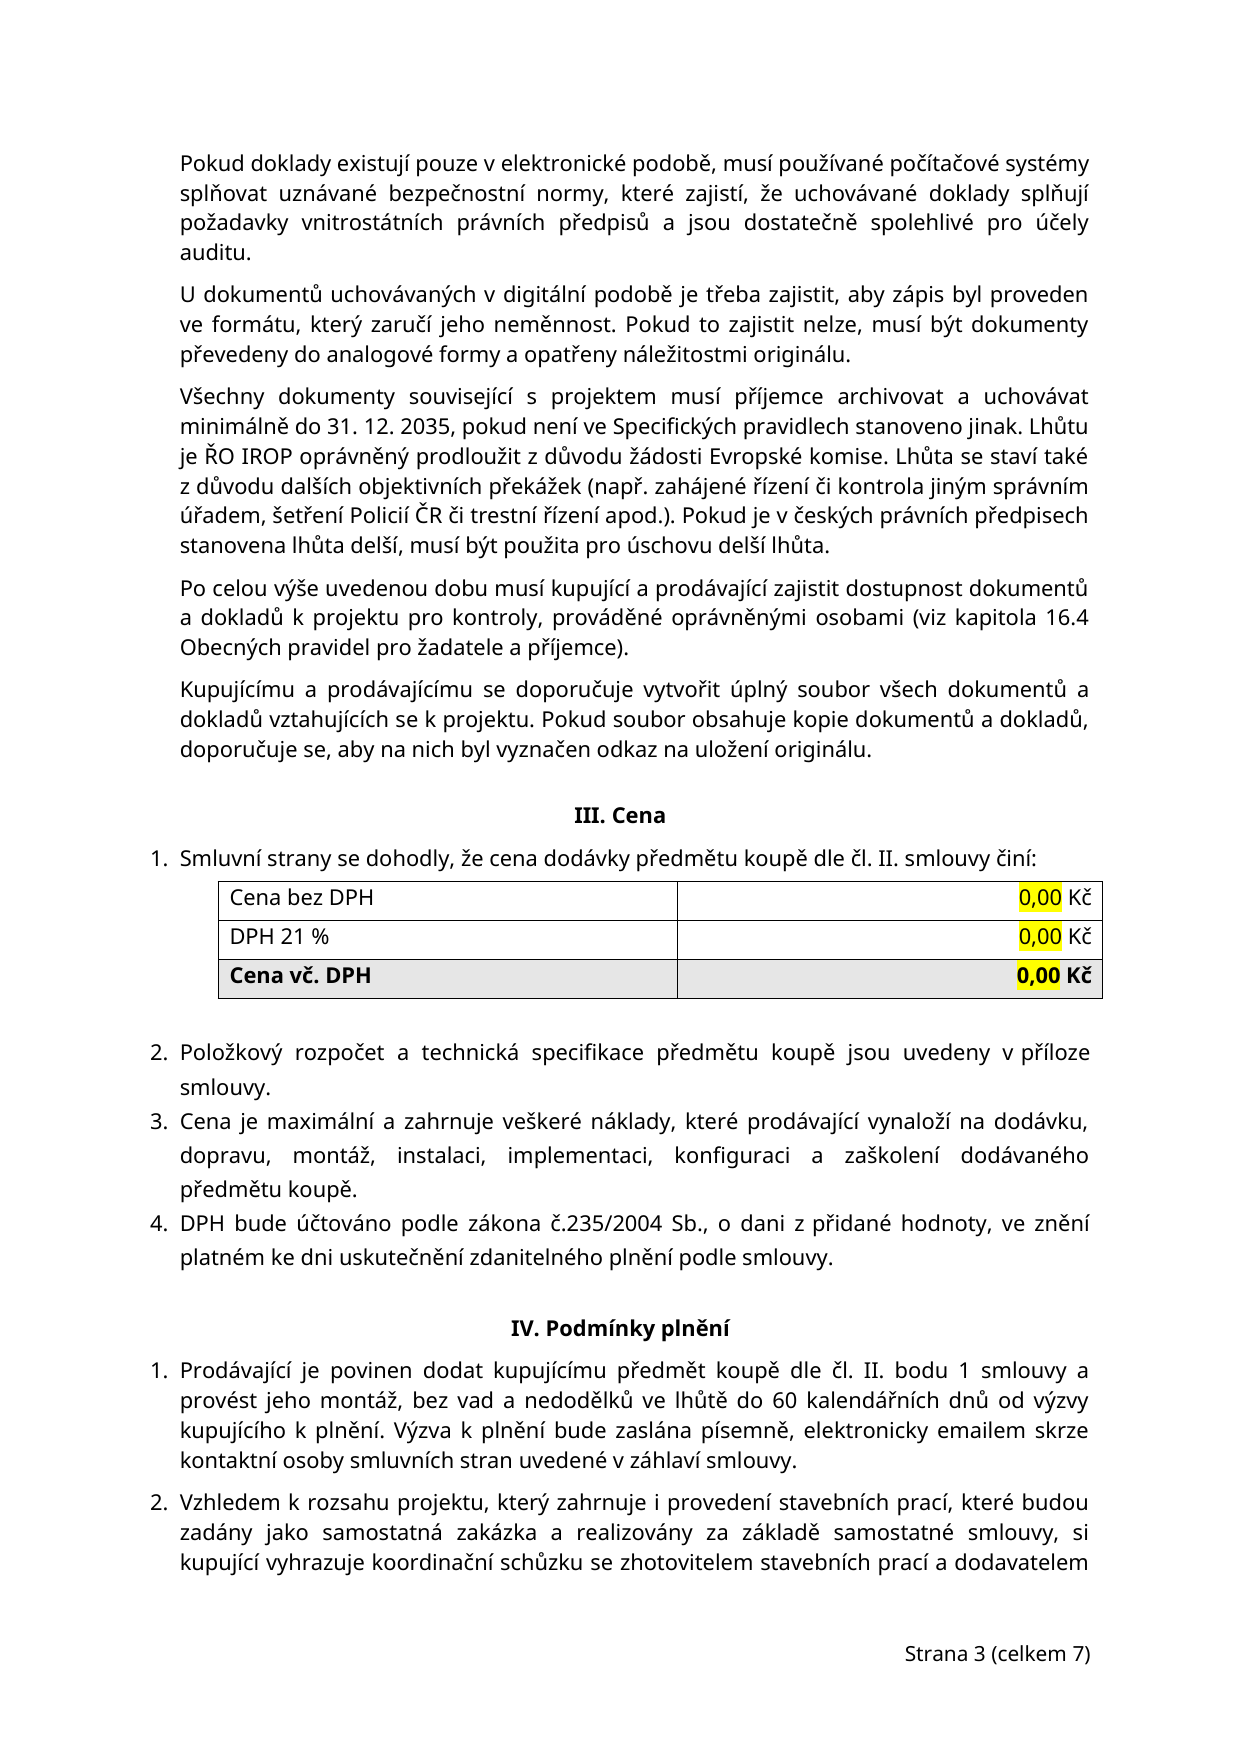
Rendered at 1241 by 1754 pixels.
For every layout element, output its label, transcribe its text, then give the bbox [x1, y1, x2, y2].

table_cell 0,00 Kč [678, 960, 1102, 998]
text Po celou výše uvedenou dobu musí kupující a prodávající zajistit dostupnost dokumentů a dokladů k projektu pro kontroly, prováděné oprávněnými osobami (viz kapitola 16.4 Obecných pravidel pro žadatele a příjemce). [179, 572, 1090, 662]
table_header 0,00 Kč [678, 882, 1102, 920]
text Pokud doklady existují pouze v elektronické podobě, musí používané počítačové systémy splňovat uznávané bezpečnostní normy, které zajistí, že uchovávané doklady splňují požadavky vnitrostátních právních předpisů a jsou dostatečně spolehlivé pro účely auditu. [179, 148, 1090, 267]
list Prodávající je povinen dodat kupujícímu předmět koupě dle čl. II. bodu 1 smlouvy a provést jeho montáž, bez vad a nedodělků ve lhůtě do 60 kalendářních dnů od výzvy kupujícího k plnění. Výzva k plnění bude zaslána písemně, elektronicky emailem skrze kontaktní osoby smluvních stran uvedené v záhlaví smlouvy. [150, 1355, 1090, 1474]
subtitle IV. Podmínky plnění [150, 1313, 1090, 1343]
table_header Cena bez DPH [219, 882, 677, 920]
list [150, 1487, 1090, 1576]
table_cell Cena vč. DPH [219, 960, 677, 998]
list Cena je maximální a zahrnuje veškeré náklady, které prodávající vynaloží na dodávku, dopravu, montáž, instalaci, implementaci, konfiguraci a zaškolení dodávaného předmětu koupě. [150, 1106, 1090, 1204]
subtitle Smluvní strany se dohodly, že cena dodávky předmětu koupě dle čl. II. smlouvy činí: [150, 843, 1090, 872]
subtitle III. Cena [150, 800, 1090, 830]
table_cell DPH 21 % [219, 921, 677, 959]
list Položkový rozpočet a technická specifikace předmětu koupě jsou uvedeny v příloze smlouvy. [150, 1037, 1090, 1101]
list DPH bude účtováno podle zákona č.235/2004 Sb., o dani z přidané hodnoty, ve znění platném ke dni uskutečnění zdanitelného plnění podle smlouvy. [150, 1208, 1090, 1272]
text Kupujícímu a prodávajícímu se doporučuje vytvořit úplný soubor všech dokumentů a dokladů vztahujících se k projektu. Pokud soubor obsahuje kopie dokumentů a dokladů, doporučuje se, aby na nich byl vyznačen odkaz na uložení originálu. [179, 674, 1090, 764]
table_cell 0,00 Kč [678, 921, 1102, 959]
text U dokumentů uchovávaných v digitální podobě je třeba zajistit, aby zápis byl proveden ve formátu, který zaručí jeho neměnnost. Pokud to zajistit nelze, musí být dokumenty převedeny do analogové formy a opatřeny náležitostmi originálu. [179, 279, 1090, 369]
text Všechny dokumenty související s projektem musí příjemce archivovat a uchovávat minimálně do 31. 12. 2035, pokud není ve Specifických pravidlech stanoveno jinak. Lhůtu je ŘO IROP oprávněný prodloužit z důvodu žádosti Evropské komise. Lhůta se staví také z důvodu dalších objektivních překážek (např. zahájené řízení či kontrola jiným správním úřadem, šetření Policií ČR či trestní řízení apod.). Pokud je v českých právních předpisech stanovena lhůta delší, musí být použita pro úschovu delší lhůta. [179, 381, 1090, 560]
